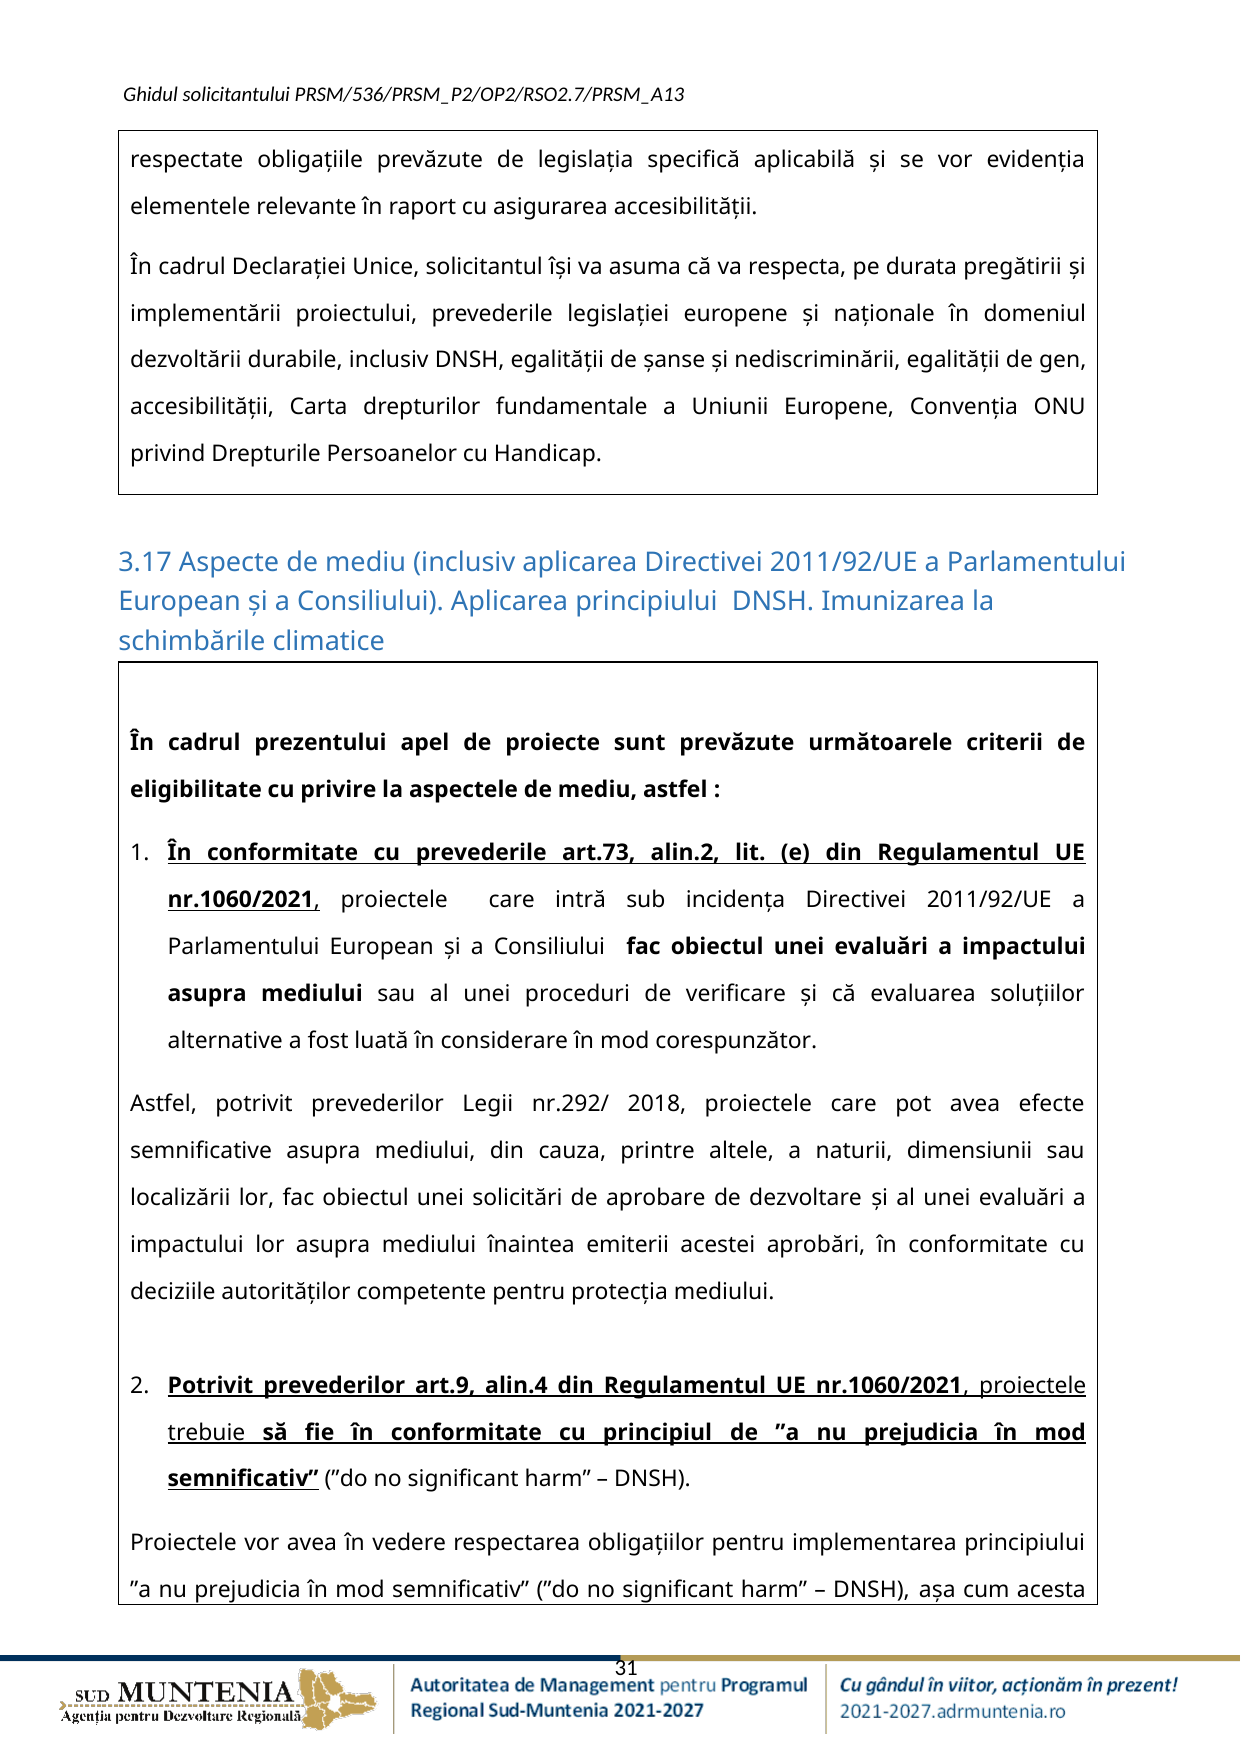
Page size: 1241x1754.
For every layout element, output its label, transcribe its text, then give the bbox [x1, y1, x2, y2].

subtitle 3.17 Aspecte de mediu (inclusiv aplicarea Directivei 2011/92/UE a Parlamentului European și a Consiliului). Aplicarea principiului DNSH. Imunizarea la schimbările climatice [118, 542, 1134, 658]
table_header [119, 663, 1097, 1604]
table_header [119, 131, 1097, 494]
picture [0, 1655, 1241, 1735]
